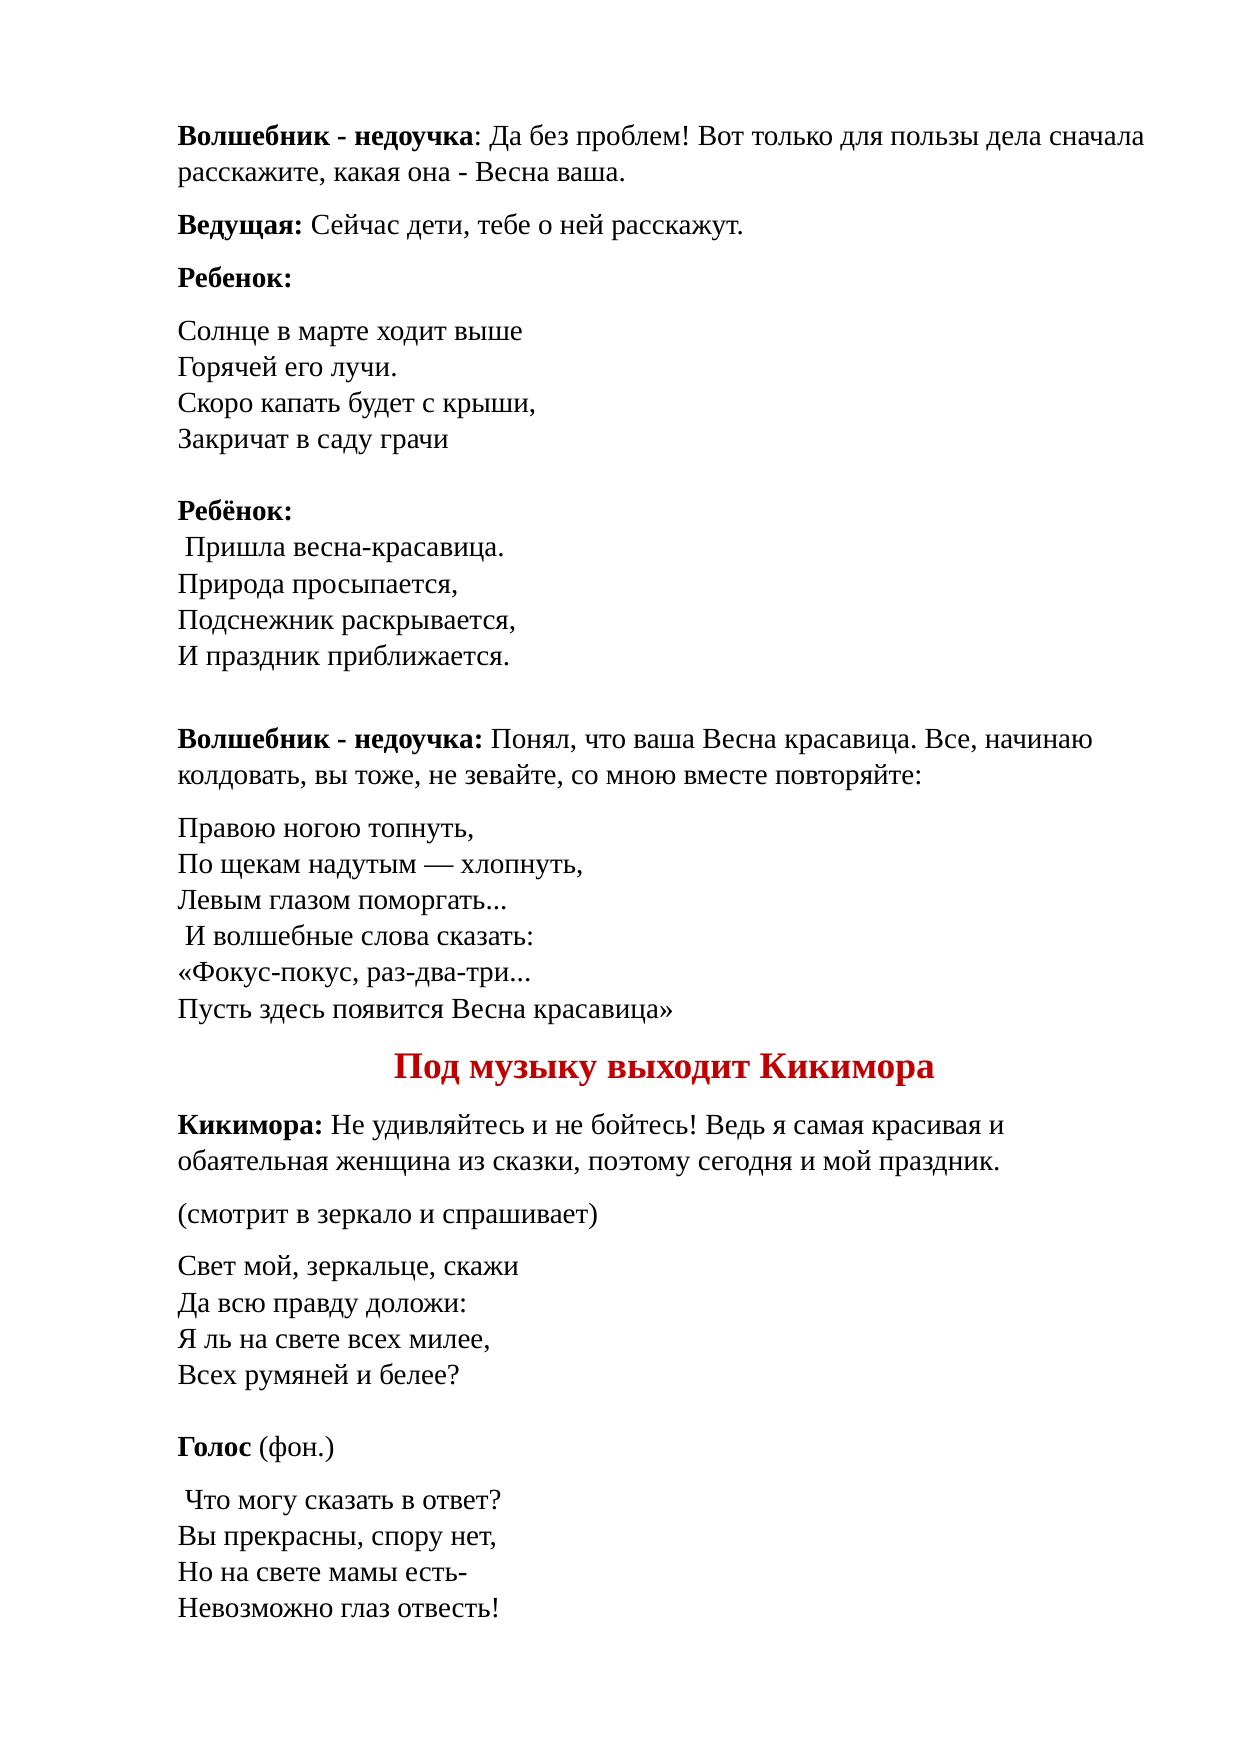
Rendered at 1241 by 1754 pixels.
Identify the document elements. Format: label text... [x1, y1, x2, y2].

text Закричат в саду грачи [177, 421, 1152, 455]
text Природа просыпается, [177, 566, 1152, 599]
text И праздник приближается. [177, 638, 1152, 672]
text Ведущая: Сейчас дети, тебе о ней расскажут. [177, 207, 1152, 241]
text Волшебник - недоучка: Да без проблем! Вот только для пользы дела сначала расскажите, какая она - Весна ваша. [177, 118, 1152, 188]
text Вы прекрасны, спору нет, [177, 1518, 1152, 1552]
text Подснежник раскрывается, [177, 602, 1152, 635]
text Голос (фон.) [177, 1429, 1152, 1463]
text Пусть здесь появится Весна красавица» [177, 991, 1152, 1024]
text Всех румяней и белее? [177, 1357, 1152, 1391]
text Ребенок: [177, 260, 1152, 293]
text Свет мой, зеркальце, скажи [177, 1248, 1152, 1282]
text Что могу сказать в ответ? [177, 1482, 1152, 1516]
text Правою ногою топнуть, [177, 810, 1152, 843]
text И волшебные слова сказать: [177, 918, 1152, 952]
text Под музыку выходит Кикимора [177, 1043, 1152, 1087]
text Пришла весна-красавица. [177, 529, 1152, 563]
text Кикимора: Не удивляйтесь и не бойтесь! Ведь я самая красивая и обаятельная женщина из сказки, поэтому сегодня и мой праздник. [177, 1107, 1152, 1176]
text Ребёнок: [177, 493, 1152, 527]
text Волшебник - недоучка: Понял, что ваша Весна красавица. Все, начинаю колдовать, вы тоже, не зевайте, со мною вместе повторяйте: [177, 721, 1152, 791]
text (смотрит в зеркало и спрашивает) [177, 1196, 1152, 1229]
text Невозможно глаз отвесть! [177, 1591, 1152, 1624]
text «Фокус-покус, раз-два-три... [177, 954, 1152, 988]
text Скоро капать будет с крыши, [177, 385, 1152, 418]
text Горячей его лучи. [177, 349, 1152, 382]
text Левым глазом поморгать... [177, 882, 1152, 916]
text Но на свете мамы есть- [177, 1554, 1152, 1588]
text По щекам надутым — хлопнуть, [177, 846, 1152, 880]
text Я ль на свете всех милее, [177, 1321, 1152, 1354]
text Да всю правду доложи: [177, 1285, 1152, 1318]
text Солнце в марте ходит выше [177, 313, 1152, 346]
